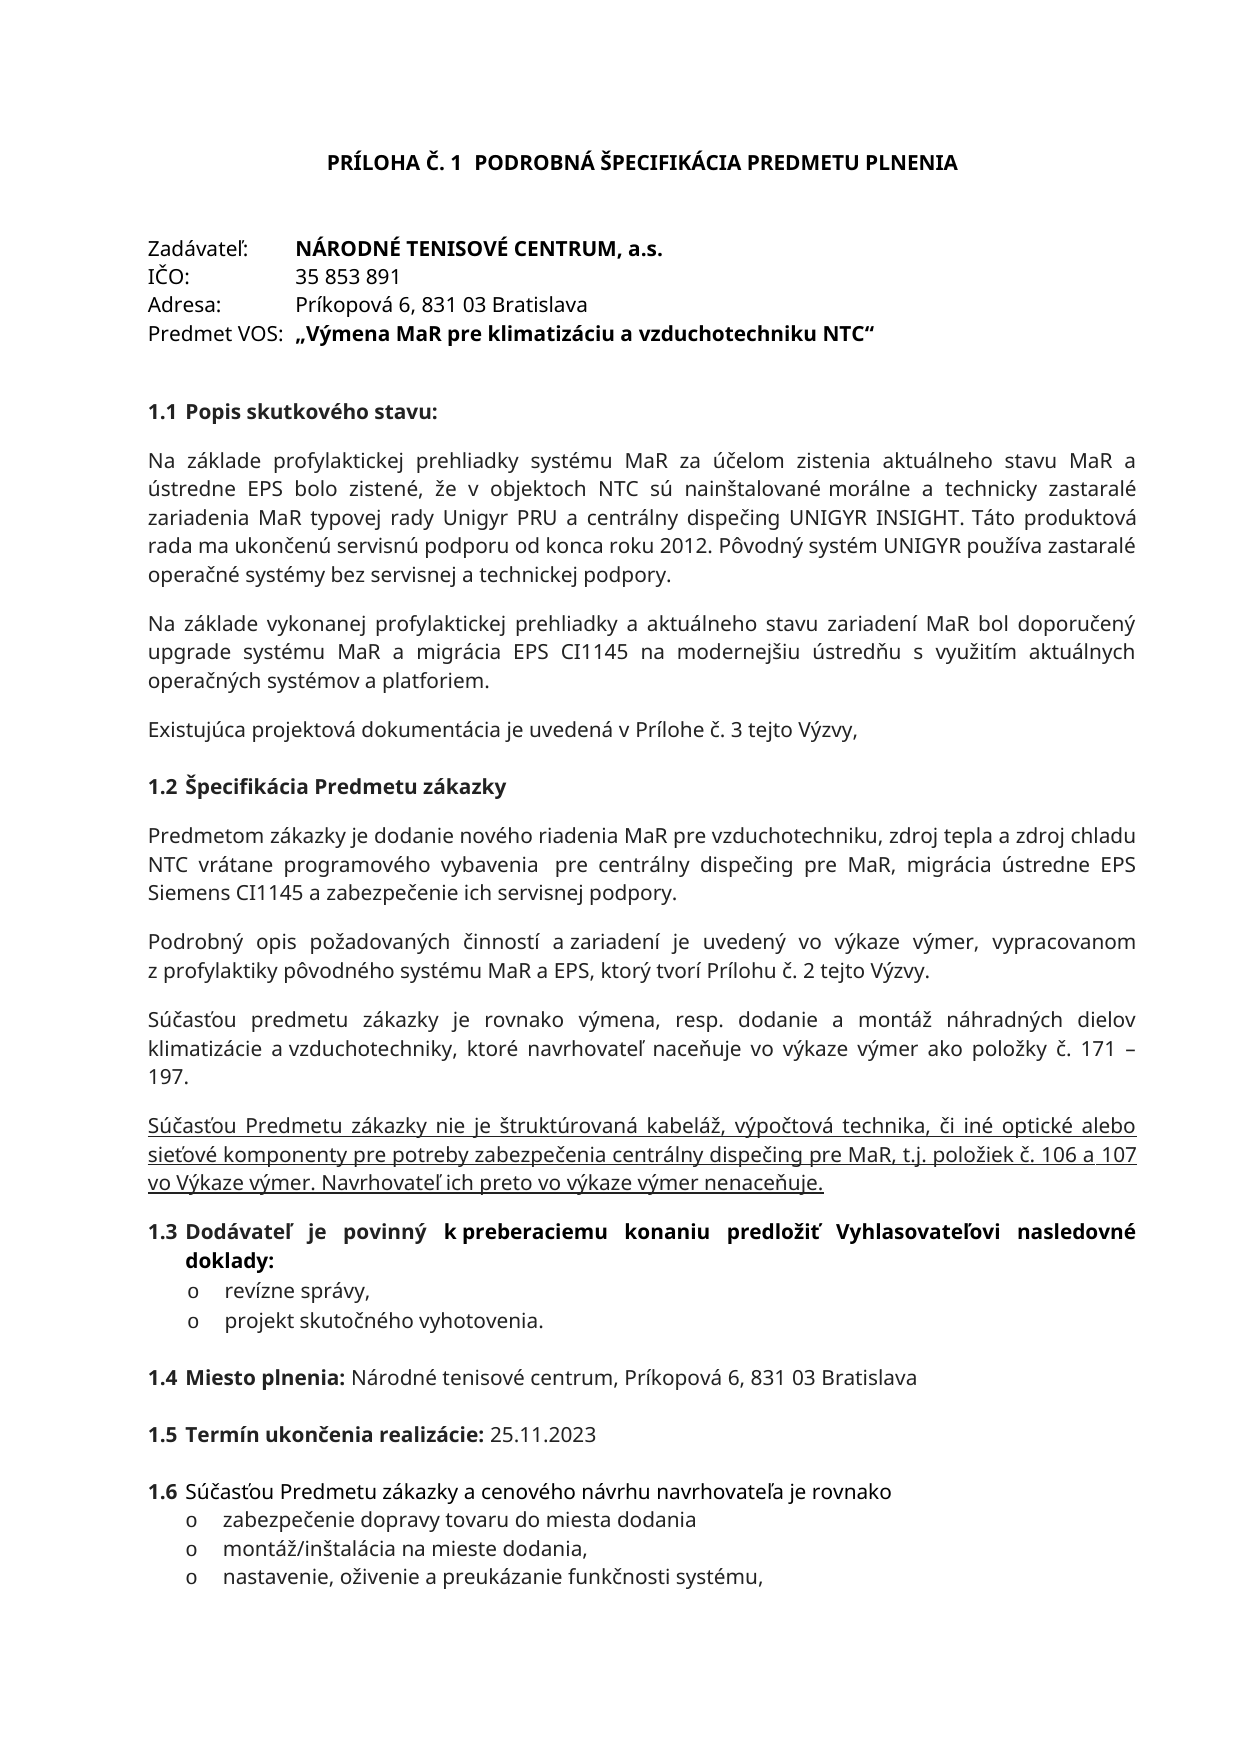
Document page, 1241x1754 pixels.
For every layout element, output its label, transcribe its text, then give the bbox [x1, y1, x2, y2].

list Miesto plnenia: Národné tenisové centrum, Príkopová 6, 831 03 Bratislava [148, 1363, 1137, 1391]
text Predmetom zákazky je dodanie nového riadenia MaR pre vzduchotechniku, zdroj tepla a zdroj chladu NTC vrátane programového vybavenia pre centrálny dispečing pre MaR, migrácia ústredne EPS Siemens CI1145 a zabezpečenie ich servisnej podpory. [148, 821, 1137, 907]
text Súčasťou Predmetu zákazky nie je štruktúrovaná kabeláž, výpočtová technika, či iné optické alebo sieťové komponenty pre potreby zabezpečenia centrálny dispečing pre MaR, t.j. položiek č. 106 a 107 vo Výkaze výmer. Navrhovateľ ich preto vo výkaze výmer nenaceňuje. [148, 1165, 1137, 1197]
text PRÍLOHA Č. 1 PODROBNÁ ŠPECIFIKÁCIA PREDMETU PLNENIA [148, 148, 1137, 176]
list Popis skutkového stavu: [148, 397, 1137, 425]
text Existujúca projektová dokumentácia je uvedená v Prílohe č. 3 tejto Výzvy, [148, 715, 1137, 744]
text Súčasťou Predmetu zákazky nie je štruktúrovaná kabeláž, výpočtová technika, či iné optické alebo sieťové komponenty pre potreby zabezpečenia centrálny dispečing pre MaR, t.j. položiek č. 106 a 107 vo Výkaze výmer. Navrhovateľ ich preto vo výkaze výmer nenaceňuje. [148, 1137, 1137, 1164]
text Na základe vykonanej profylaktickej prehliadky a aktuálneho stavu zariadení MaR bol doporučený upgrade systému MaR a migrácia EPS CI1145 na modernejšiu ústredňu s využitím aktuálnych operačných systémov a platforiem. [148, 609, 1137, 694]
text Podrobný opis požadovaných činností a zariadení je uvedený vo výkaze výmer, vypracovanom z profylaktiky pôvodného systému MaR a EPS, ktorý tvorí Prílohu č. 2 tejto Výzvy. [148, 927, 1137, 984]
text Súčasťou Predmetu zákazky nie je štruktúrovaná kabeláž, výpočtová technika, či iné optické alebo sieťové komponenty pre potreby zabezpečenia centrálny dispečing pre MaR, t.j. položiek č. 106 a 107 vo Výkaze výmer. Navrhovateľ ich preto vo výkaze výmer nenaceňuje. [148, 1111, 1137, 1136]
text Súčasťou predmetu zákazky je rovnako výmena, resp. dodanie a montáž náhradných dielov klimatizácie a vzduchotechniky, ktoré navrhovateľ naceňuje vo výkaze výmer ako položky č. 171 – 197. [148, 1005, 1137, 1091]
list Špecifikácia Predmetu zákazky [148, 772, 1137, 801]
text Na základe profylaktickej prehliadky systému MaR za účelom zistenia aktuálneho stavu MaR a ústredne EPS bolo zistené, že v objektoch NTC sú nainštalované morálne a technicky zastaralé zariadenia MaR typovej rady Unigyr PRU a centrálny dispečing UNIGYR INSIGHT. Táto produktová rada ma ukončenú servisnú podporu od konca roku 2012. Pôvodný systém UNIGYR používa zastaralé operačné systémy bez servisnej a technickej podpory. [148, 446, 1137, 588]
list montáž/inštalácia na mieste dodania, [185, 1534, 1137, 1562]
table_header revízne správy, [148, 1274, 802, 1304]
text Adresa: Príkopová 6, 831 03 Bratislava [148, 291, 1137, 319]
list nastavenie, oživenie a preukázanie funkčnosti systému, [185, 1562, 1137, 1591]
text Predmet VOS: „Výmena MaR pre klimatizáciu a vzduchotechniku NTC“ [148, 319, 1137, 347]
text Zadávateľ: NÁRODNÉ TENISOVÉ CENTRUM, a.s. [148, 234, 1137, 262]
list Termín ukončenia realizácie: 25.11.2023 [148, 1420, 1137, 1448]
list zabezpečenie dopravy tovaru do miesta dodania [185, 1505, 1137, 1534]
list Dodávateľ je povinný k preberaciemu konaniu predložiť Vyhlasovateľovi nasledovné doklady: [148, 1217, 1137, 1274]
table_cell projekt skutočného vyhotovenia. [148, 1305, 802, 1334]
list Súčasťou Predmetu zákazky a cenového návrhu navrhovateľa je rovnako [148, 1477, 1137, 1505]
text IČO: 35 853 891 [148, 262, 1137, 291]
